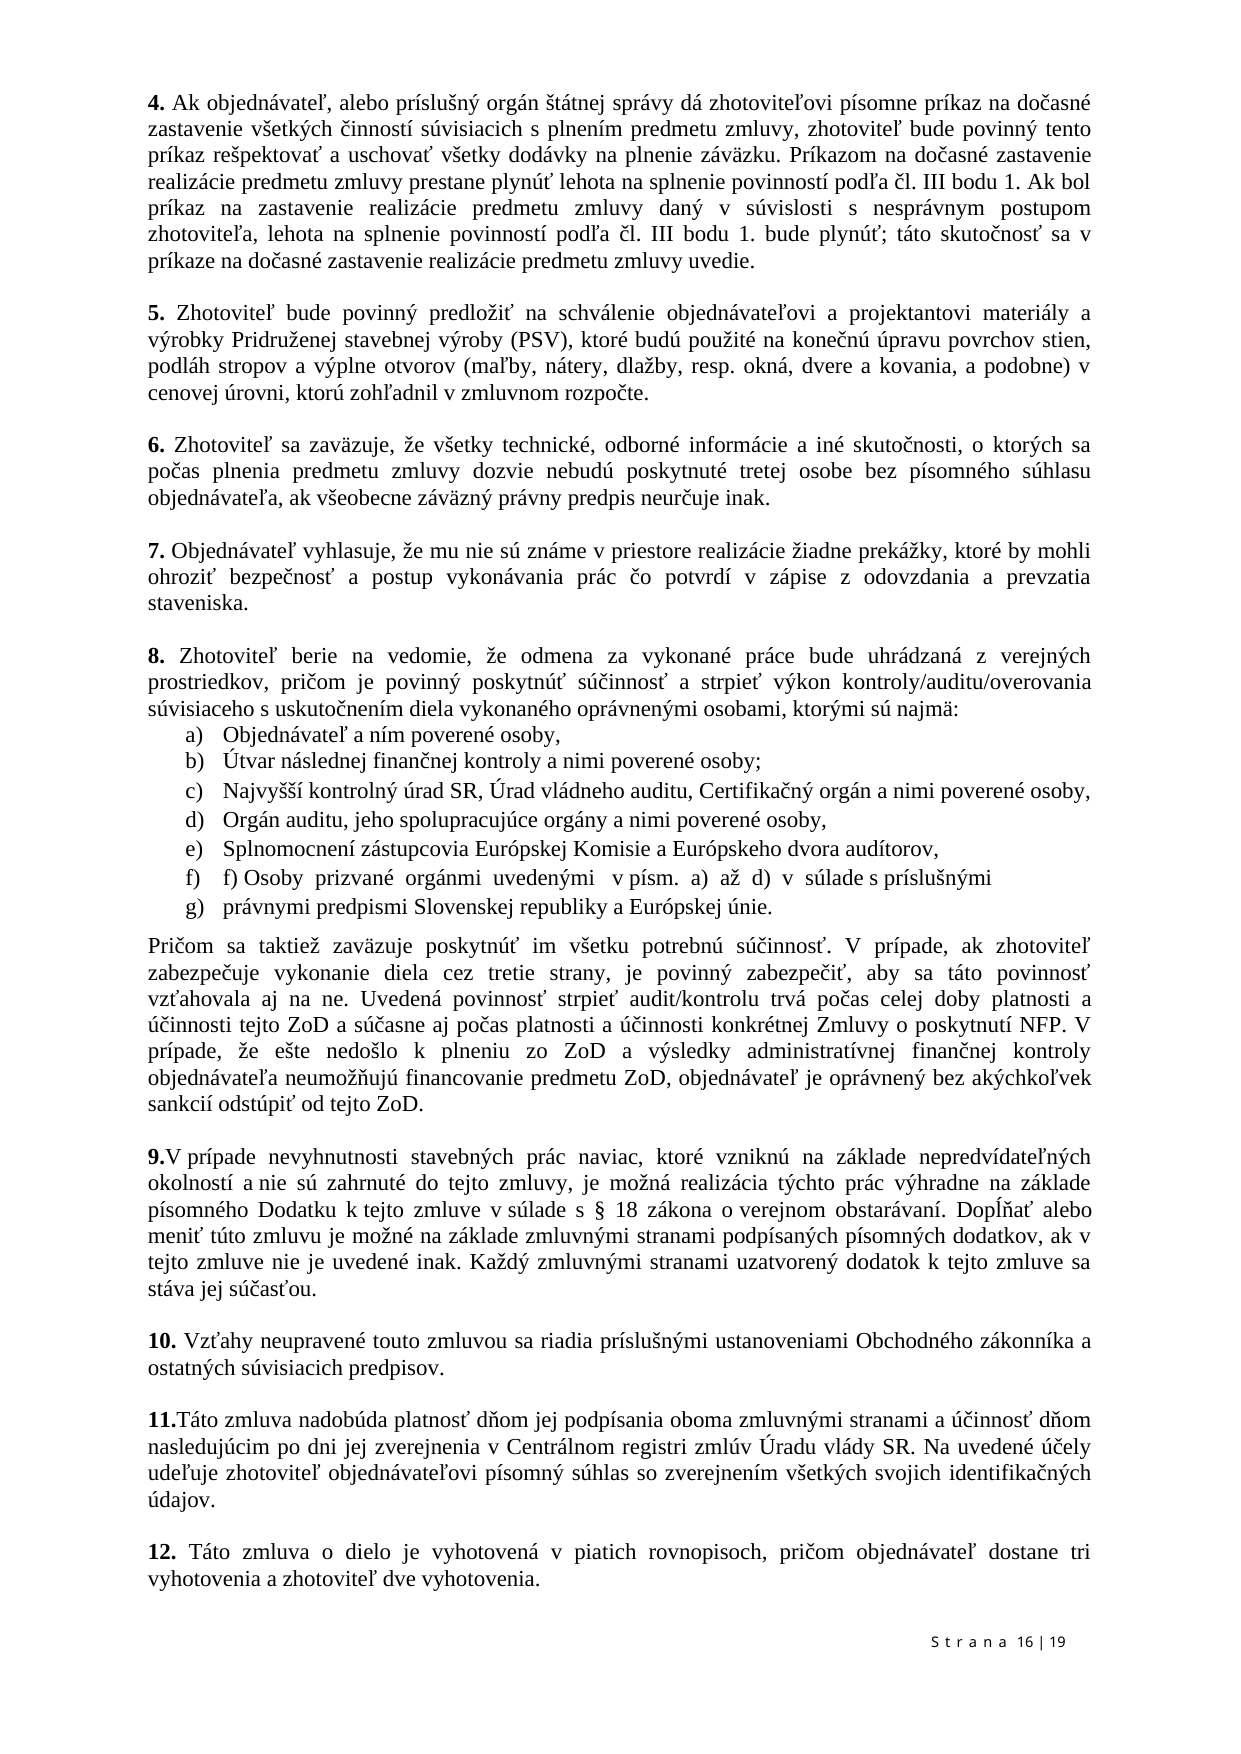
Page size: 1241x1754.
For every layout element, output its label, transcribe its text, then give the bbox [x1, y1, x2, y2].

list právnymi predpismi Slovenskej republiky a Európskej únie. [185, 891, 1093, 920]
list Objednávateľ a ním poverené osoby, [185, 721, 1093, 747]
text 11.Táto zmluva nadobúda platnosť dňom jej podpísania oboma zmluvnými stranami a účinnosť dňom nasledujúcim po dni jej zverejnenia v Centrálnom registri zmlúv Úradu vlády SR. Na uvedené účely udeľuje zhotoviteľ objednávateľovi písomný súhlas so zverejnením všetkých svojich identifikačných údajov. [148, 1407, 1093, 1512]
text 8. Zhotoviteľ berie na vedomie, že odmena za vykonané práce bude uhrádzaná z verejných prostriedkov, pričom je povinný poskytnúť súčinnosť a strpieť výkon kontroly/auditu/overovania súvisiaceho s uskutočnením diela vykonaného oprávnenými osobami, ktorými sú najmä: [148, 642, 1093, 721]
text 4. Ak objednávateľ, alebo príslušný orgán štátnej správy dá zhotoviteľovi písomne príkaz na dočasné zastavenie všetkých činností súvisiacich s plnením predmetu zmluvy, zhotoviteľ bude povinný tento príkaz rešpektovať a uschovať všetky dodávky na plnenie záväzku. Príkazom na dočasné zastavenie realizácie predmetu zmluvy prestane plynúť lehota na splnenie povinností podľa čl. III bodu 1. Ak bol príkaz na zastavenie realizácie predmetu zmluvy daný v súvislosti s nesprávnym postupom zhotoviteľa, lehota na splnenie povinností podľa čl. III bodu 1. bude plynúť; táto skutočnosť sa v príkaze na dočasné zastavenie realizácie predmetu zmluvy uvedie. [148, 89, 1093, 273]
text 9.V prípade nevyhnutnosti stavebných prác naviac, ktoré vzniknú na základe nepredvídateľných okolností a nie sú zahrnuté do tejto zmluvy, je možná realizácia týchto prác výhradne na základe písomného Dodatku k tejto zmluve v súlade s § 18 zákona o verejnom obstarávaní. Dopĺňať alebo meniť túto zmluvu je možné na základe zmluvnými stranami podpísaných písomných dodatkov, ak v tejto zmluve nie je uvedené inak. Každý zmluvnými stranami uzatvorený dodatok k tejto zmluve sa stáva jej súčasťou. [148, 1143, 1093, 1301]
text 12. Táto zmluva o dielo je vyhotovená v piatich rovnopisoch, pričom objednávateľ dostane tri vyhotovenia a zhotoviteľ dve vyhotovenia. [148, 1538, 1093, 1591]
text 7. Objednávateľ vyhlasuje, že mu nie sú známe v priestore realizácie žiadne prekážky, ktoré by mohli ohroziť bezpečnosť a postup vykonávania prác čo potvrdí v zápise z odovzdania a prevzatia staveniska. [148, 537, 1093, 616]
text Pričom sa taktiež zaväzuje poskytnúť im všetku potrebnú súčinnosť. V prípade, ak zhotoviteľ zabezpečuje vykonanie diela cez tretie strany, je povinný zabezpečiť, aby sa táto povinnosť vzťahovala aj na ne. Uvedená povinnosť strpieť audit/kontrolu trvá počas celej doby platnosti a účinnosti tejto ZoD a súčasne aj počas platnosti a účinnosti konkrétnej Zmluvy o poskytnutí NFP. V prípade, že ešte nedošlo k plneniu zo ZoD a výsledky administratívnej finančnej kontroly objednávateľa neumožňujú financovanie predmetu ZoD, objednávateľ je oprávnený bez akýchkoľvek sankcií odstúpiť od tejto ZoD. [148, 932, 1093, 1117]
text 10. Vzťahy neupravené touto zmluvou sa riadia príslušnými ustanoveniami Obchodného zákonníka a ostatných súvisiacich predpisov. [148, 1327, 1093, 1380]
list f) Osoby prizvané orgánmi uvedenými v písm. a) až d) v súlade s príslušnými [185, 861, 1093, 891]
list Orgán auditu, jeho spolupracujúce orgány a nimi poverené osoby, [185, 803, 1093, 832]
list Splnomocnení zástupcovia Európskej Komisie a Európskeho dvora audítorov, [185, 832, 1093, 861]
list Najvyšší kontrolný úrad SR, Úrad vládneho auditu, Certifikačný orgán a nimi poverené osoby, [185, 774, 1093, 803]
list Útvar následnej finančnej kontroly a nimi poverené osoby; [185, 747, 1093, 774]
text 5. Zhotoviteľ bude povinný predložiť na schválenie objednávateľovi a projektantovi materiály a výrobky Pridruženej stavebnej výroby (PSV), ktoré budú použité na konečnú úpravu povrchov stien, podláh stropov a výplne otvorov (maľby, nátery, dlažby, resp. okná, dvere a kovania, a podobne) v cenovej úrovni, ktorú zohľadnil v zmluvnom rozpočte. [148, 299, 1093, 405]
text 6. Zhotoviteľ sa zaväzuje, že všetky technické, odborné informácie a iné skutočnosti, o ktorých sa počas plnenia predmetu zmluvy dozvie nebudú poskytnuté tretej osobe bez písomného súhlasu objednávateľa, ak všeobecne záväzný právny predpis neurčuje inak. [148, 431, 1093, 510]
